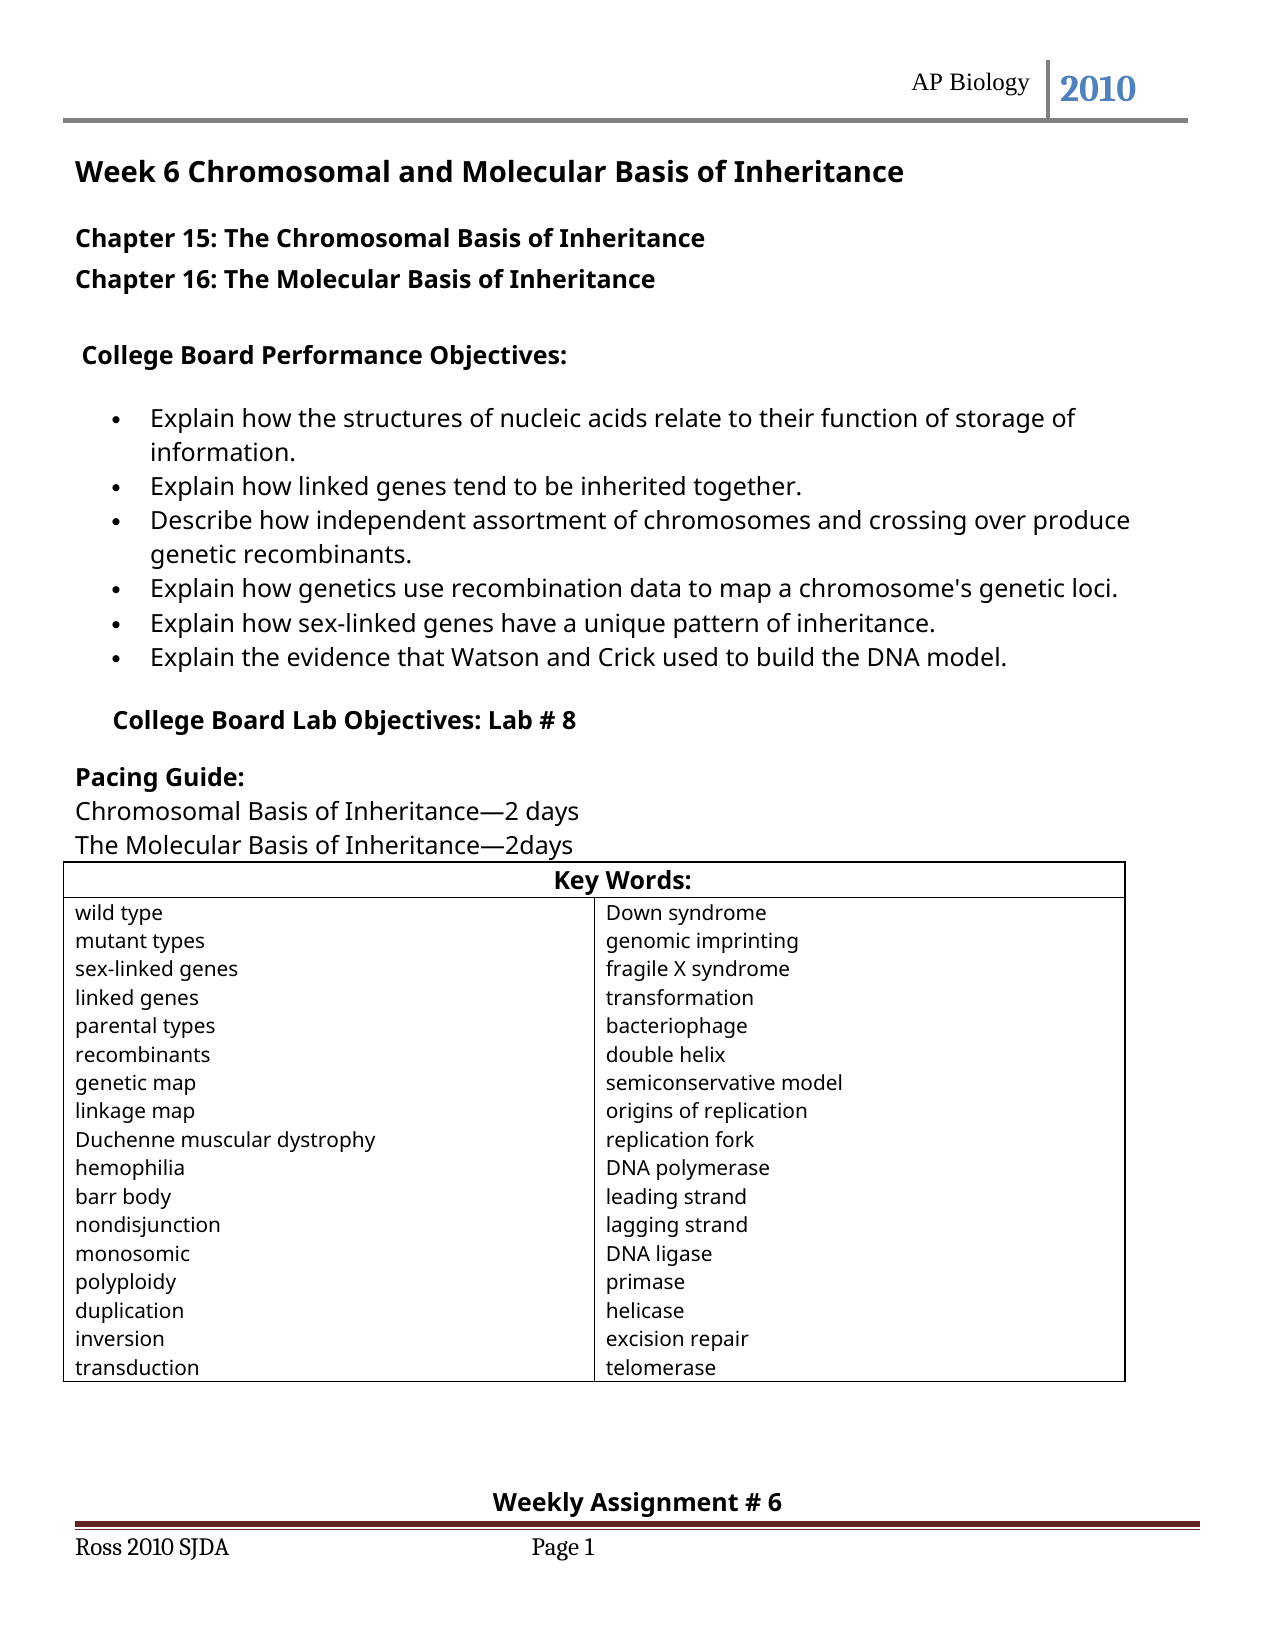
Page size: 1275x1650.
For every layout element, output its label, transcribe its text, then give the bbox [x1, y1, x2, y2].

text Chromosomal Basis of Inheritance—2 days [75, 793, 1200, 827]
text College Board Lab Objectives: Lab # 8 [112, 702, 1200, 737]
text Pacing Guide: [75, 759, 1200, 793]
subtitle Chapter 15: The Chromosomal Basis of Inheritance [75, 220, 1200, 254]
list Describe how independent assortment of chromosomes and crossing over produce genetic recombinants. [112, 503, 1200, 571]
text The Molecular Basis of Inheritance—2days [75, 827, 1200, 861]
table_cell wild type mutant types sex-linked genes linked genes parental types recombinants genetic map linkage map Duchenne muscular dystrophy hemophilia barr body nondisjunction monosomic polyploidy duplication inversion transduction [64, 898, 594, 1381]
subtitle Chapter 16: The Molecular Basis of Inheritance [75, 262, 1200, 296]
text Week 6 Chromosomal and Molecular Basis of Inheritance [75, 152, 1200, 191]
list Explain how genetics use recombination data to map a chromosome's genetic loci. [112, 571, 1200, 605]
list Explain the evidence that Watson and Crick used to build the DNA model. [112, 639, 1200, 673]
table_header Key Words: [64, 863, 1124, 897]
list Explain how linked genes tend to be inherited together. [112, 469, 1200, 503]
list Explain how sex-linked genes have a unique pattern of inheritance. [112, 605, 1200, 639]
list Explain how the structures of nucleic acids relate to their function of storage of information. [112, 401, 1200, 469]
text Weekly Assignment # 6 [75, 1484, 1200, 1518]
text College Board Performance Objectives: [75, 338, 1200, 372]
table_cell Down syndrome genomic imprinting fragile X syndrome transformation bacteriophage double helix semiconservative model origins of replication replication fork DNA polymerase leading strand lagging strand DNA ligase primase helicase excision repair telomerase [595, 898, 1124, 1381]
